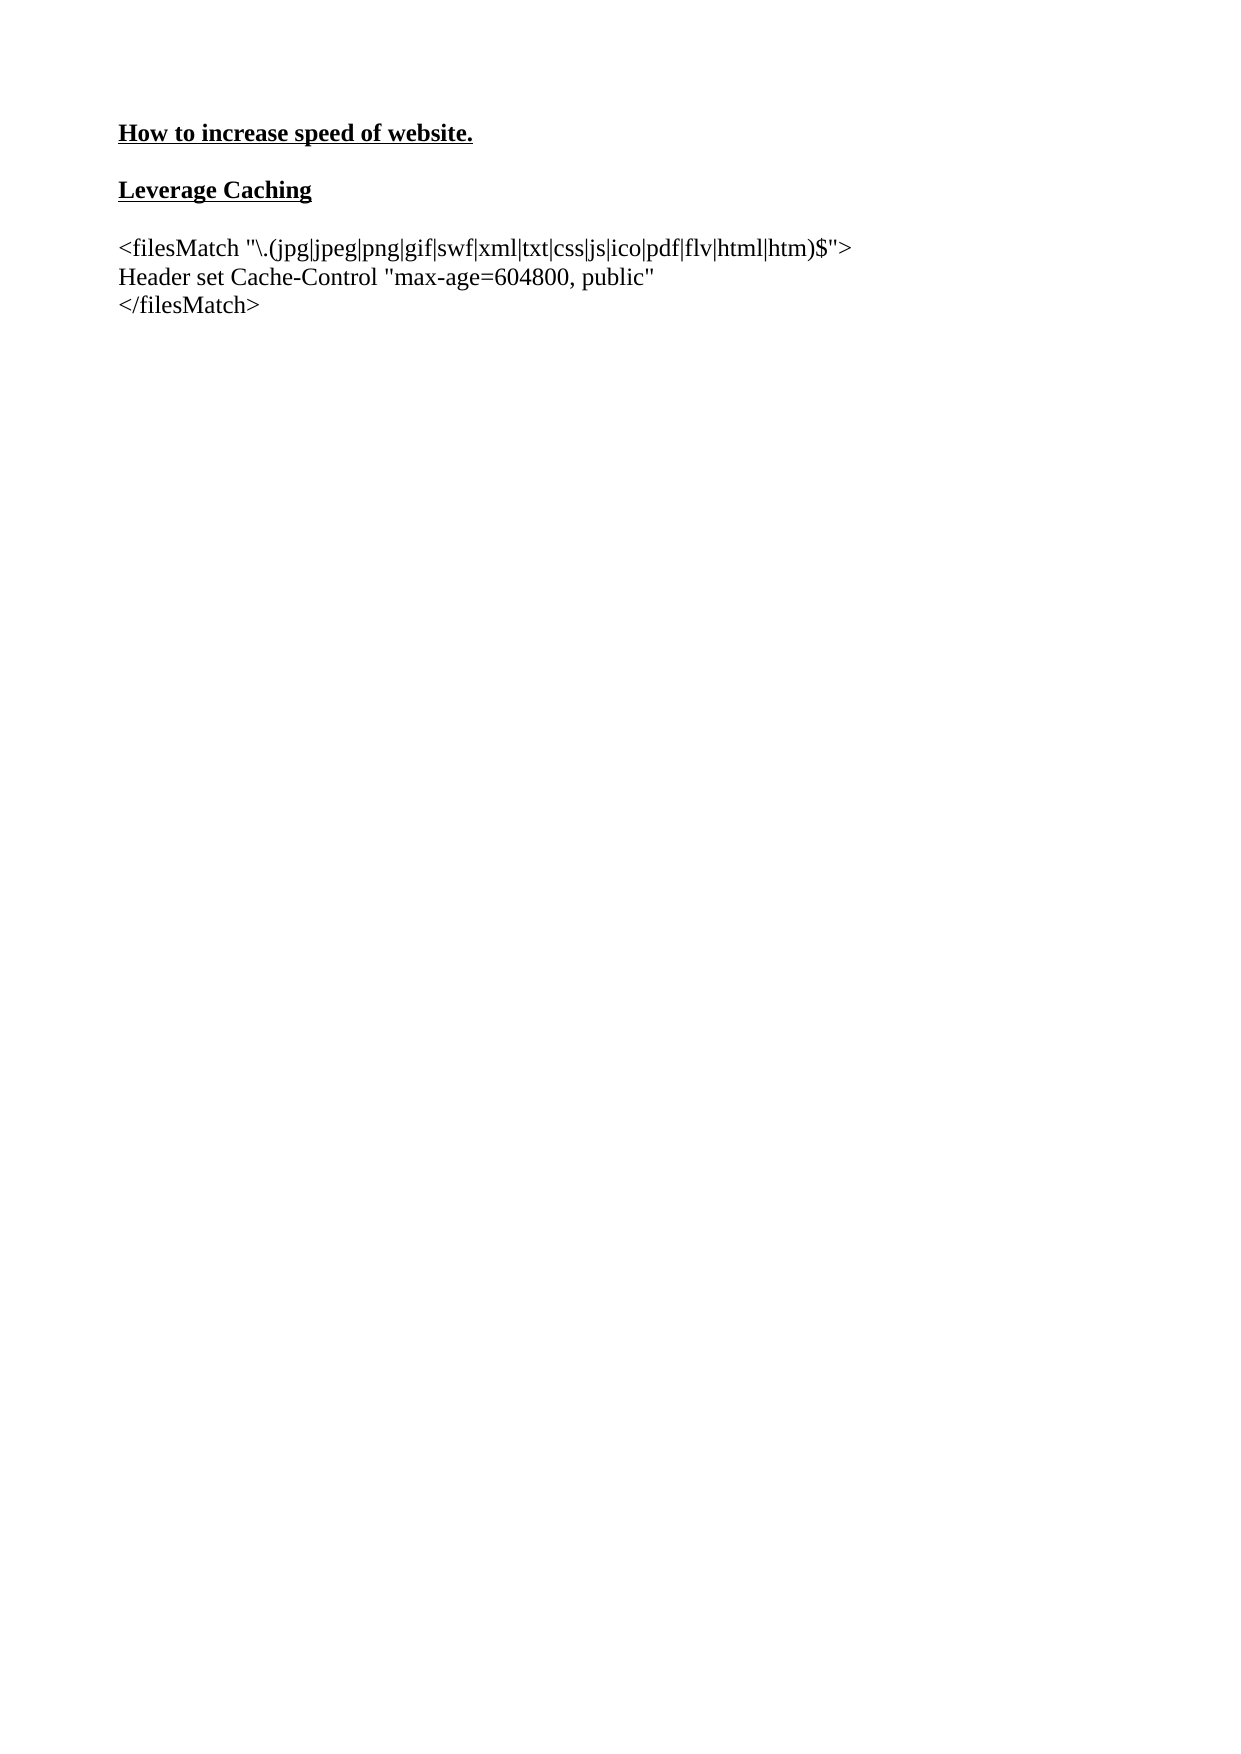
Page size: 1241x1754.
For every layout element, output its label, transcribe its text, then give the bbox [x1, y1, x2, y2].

text Leverage Caching [118, 176, 1122, 204]
text <filesMatch "\.(jpg|jpeg|png|gif|swf|xml|txt|css|js|ico|pdf|flv|html|htm)$"> [118, 233, 1122, 262]
text Header set Cache-Control "max-age=604800, public" [118, 262, 1122, 291]
text How to increase speed of website. [118, 118, 1122, 147]
text </filesMatch> [118, 291, 1122, 319]
